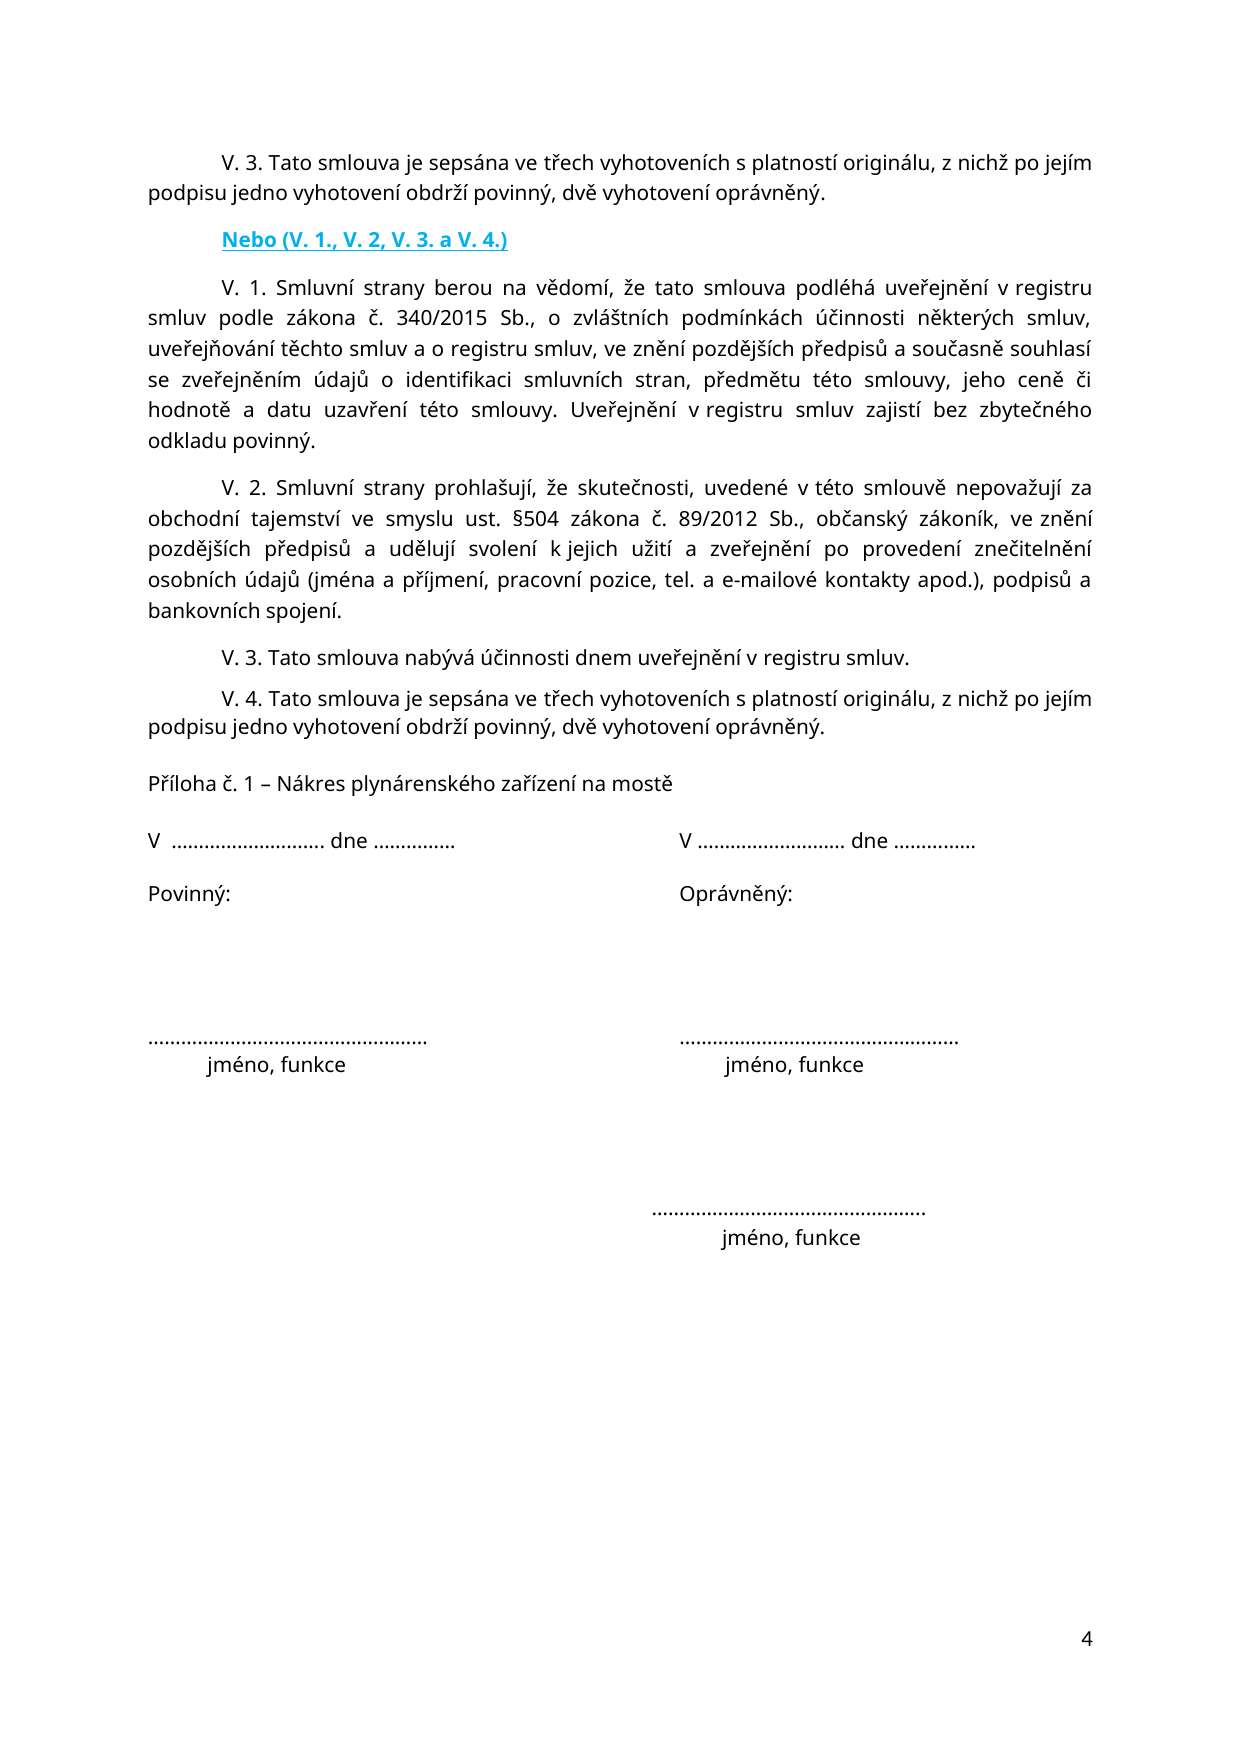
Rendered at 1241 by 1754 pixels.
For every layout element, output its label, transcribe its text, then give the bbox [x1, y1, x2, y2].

text V. 4. Tato smlouva je sepsána ve třech vyhotoveních s platností originálu, z nichž po jejím podpisu jedno vyhotovení obdrží povinný, dvě vyhotovení oprávněný. [148, 684, 1093, 741]
text V. 1. Smluvní strany berou na vědomí, že tato smlouva podléhá uveřejnění v registru smluv podle zákona č. 340/2015 Sb., o zvláštních podmínkách účinnosti některých smluv, uveřejňování těchto smluv a o registru smluv, ve znění pozdějších předpisů a současně souhlasí se zveřejněním údajů o identifikaci smluvních stran, předmětu této smlouvy, jeho ceně či hodnotě a datu uzavření této smlouvy. Uveřejnění v registru smluv zajistí bez zbytečného odkladu povinný. [148, 273, 1093, 454]
text ………………………………………….. [148, 1193, 1093, 1221]
text V. 3. Tato smlouva nabývá účinnosti dnem uveřejnění v registru smluv. [148, 643, 1093, 671]
text Povinný: Oprávněný: [148, 879, 1093, 908]
text V ………………………. dne …………… V ……………………… dne …………… [148, 826, 1093, 854]
text V. 3. Tato smlouva je sepsána ve třech vyhotoveních s platností originálu, z nichž po jejím podpisu jedno vyhotovení obdrží povinný, dvě vyhotovení oprávněný. [148, 148, 1093, 207]
text jméno, funkce jméno, funkce [148, 1050, 1093, 1079]
text …………………………………………… …………………………………………… [148, 1022, 1093, 1050]
text Nebo (V. 1., V. 2, V. 3. a V. 4.) [148, 226, 1093, 254]
text V. 2. Smluvní strany prohlašují, že skutečnosti, uvedené v této smlouvě nepovažují za obchodní tajemství ve smyslu ust. §504 zákona č. 89/2012 Sb., občanský zákoník, ve znění pozdějších předpisů a udělují svolení k jejich užití a zveřejnění po provedení znečitelnění osobních údajů (jména a příjmení, pracovní pozice, tel. a e-mailové kontakty apod.), podpisů a bankovních spojení. [148, 473, 1093, 624]
text Příloha č. 1 – Nákres plynárenského zařízení na mostě [148, 769, 1093, 798]
text jméno, funkce [148, 1223, 1093, 1252]
